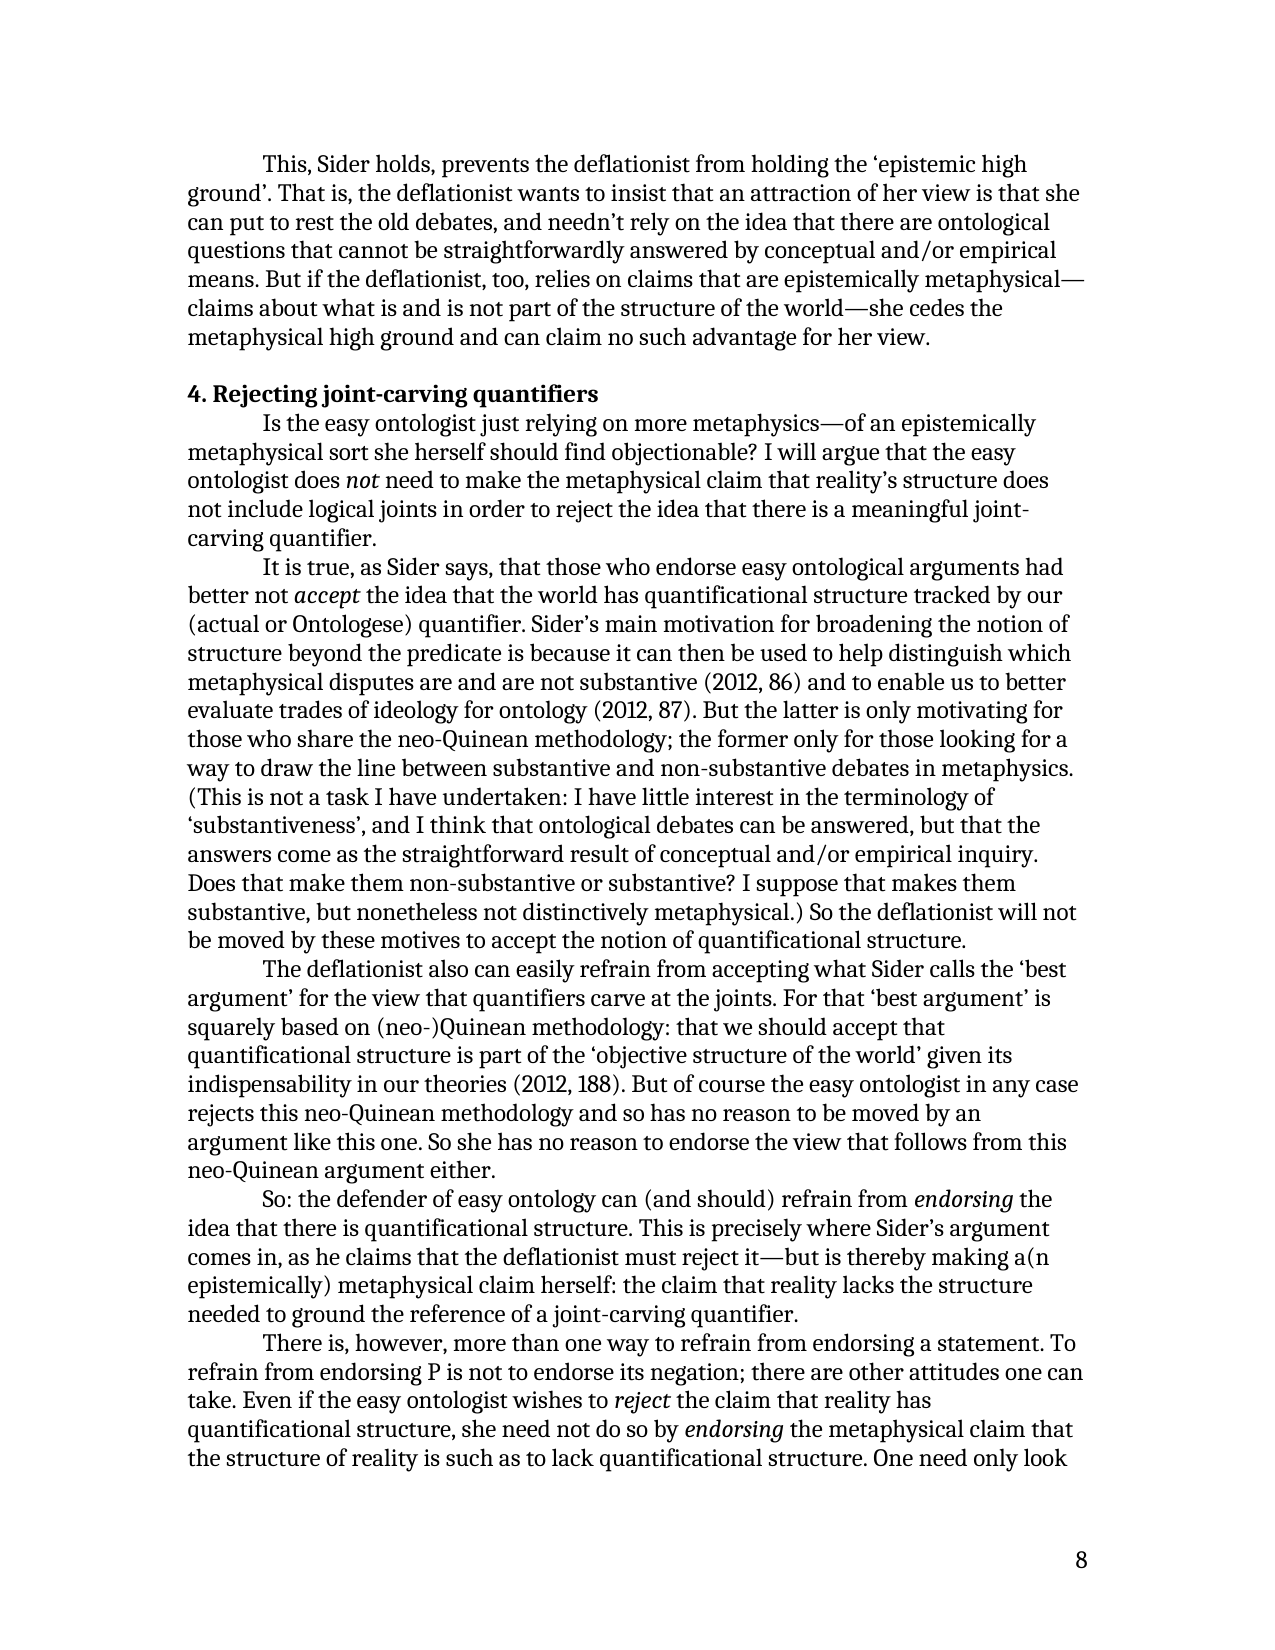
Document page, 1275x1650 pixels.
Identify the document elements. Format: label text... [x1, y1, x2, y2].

text 4. Rejecting joint-carving quantifiers [187, 380, 1087, 409]
text The deflationist also can easily refrain from accepting what Sider calls the ‘best argument’ for the view that quantifiers carve at the joints. For that ‘best argument’ is squarely based on (neo-)Quinean methodology: that we should accept that quantificational structure is part of the ‘objective structure of the world’ given its indispensability in our theories (2012, 188). But of course the easy ontologist in any case rejects this neo-Quinean methodology and so has no reason to be moved by an argument like this one. So she has no reason to endorse the view that follows from this neo-Quinean argument either. [187, 955, 1087, 1185]
text So: the defender of easy ontology can (and should) refrain from endorsing the idea that there is quantificational structure. This is precisely where Sider’s argument comes in, as he claims that the deflationist must reject it—but is thereby making a(n epistemically) metaphysical claim herself: the claim that reality lacks the structure needed to ground the reference of a joint-carving quantifier. [187, 1185, 1087, 1329]
text Is the easy ontologist just relying on more metaphysics—of an epistemically metaphysical sort she herself should find objectionable? I will argue that the easy ontologist does not need to make the metaphysical claim that reality’s structure does not include logical joints in order to reject the idea that there is a meaningful joint-carving quantifier. [187, 409, 1087, 552]
text It is true, as Sider says, that those who endorse easy ontological arguments had better not accept the idea that the world has quantificational structure tracked by our (actual or Ontologese) quantifier. Sider’s main motivation for broadening the notion of structure beyond the predicate is because it can then be used to help distinguish which metaphysical disputes are and are not substantive (2012, 86) and to enable us to better evaluate trades of ideology for ontology (2012, 87). But the latter is only motivating for those who share the neo-Quinean methodology; the former only for those looking for a way to draw the line between substantive and non-substantive debates in metaphysics. (This is not a task I have undertaken: I have little interest in the terminology of ‘substantiveness’, and I think that ontological debates can be answered, but that the answers come as the straightforward result of conceptual and/or empirical inquiry. Does that make them non-substantive or substantive? I suppose that makes them substantive, but nonetheless not distinctively metaphysical.) So the deflationist will not be moved by these motives to accept the notion of quantificational structure. [187, 552, 1087, 955]
text This, Sider holds, prevents the deflationist from holding the ‘epistemic high ground’. That is, the deflationist wants to insist that an attraction of her view is that she can put to rest the old debates, and needn’t rely on the idea that there are ontological questions that cannot be straightforwardly answered by conceptual and/or empirical means. But if the deflationist, too, relies on claims that are epistemically metaphysical—claims about what is and is not part of the structure of the world—she cedes the metaphysical high ground and can claim no such advantage for her view. [187, 150, 1087, 351]
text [187, 1329, 1087, 1472]
